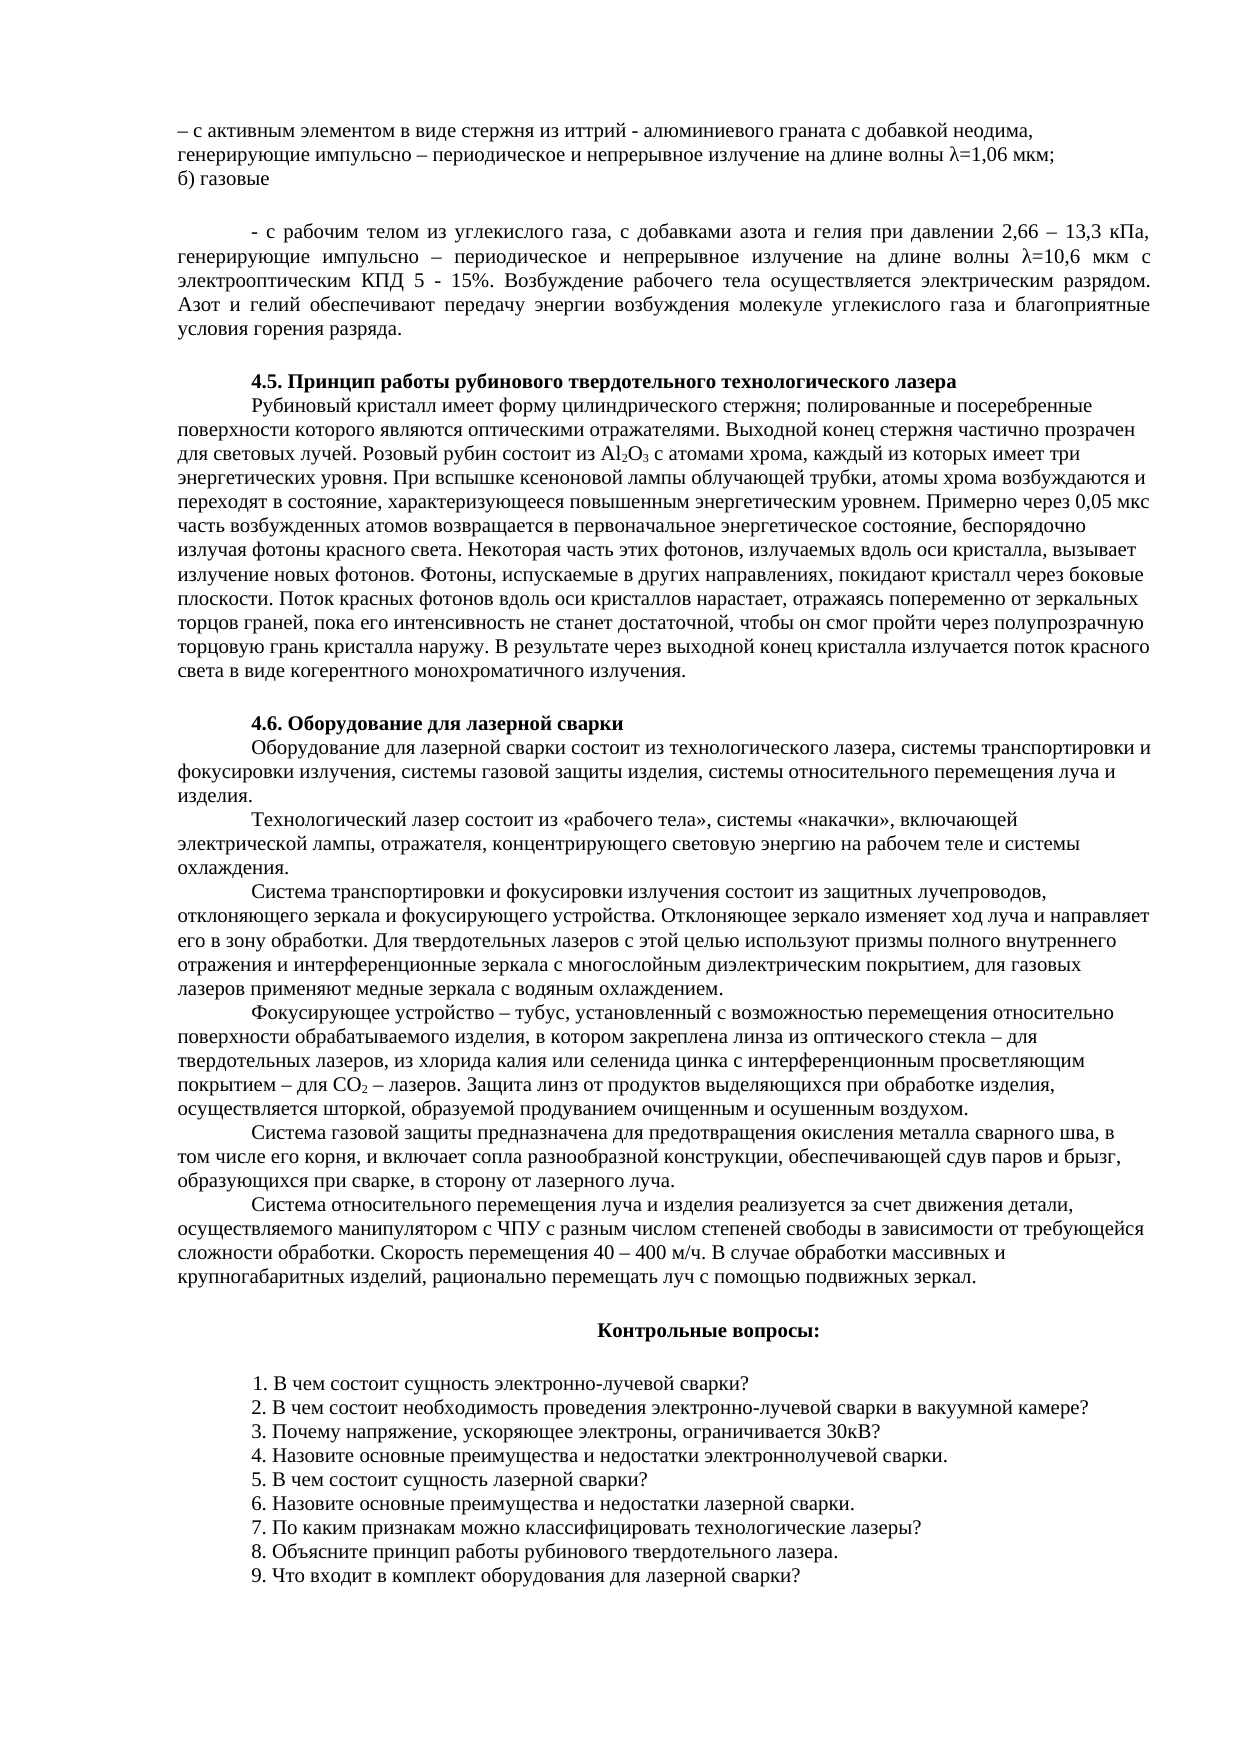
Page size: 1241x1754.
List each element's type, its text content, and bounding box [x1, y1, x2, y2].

text - с рабочим телом из углекислого газа, с добавками азота и гелия при давлении 2,66 – 13,3 кПа, генерирующие импульсно – периодическое и непрерывное излучение на длине волны λ=10,6 мкм с электрооптическим КПД 5 - 15%. Возбуждение рабочего тела осуществляется электрическим разрядом. Азот и гелий обеспечивают передачу энергии возбуждения молекуле углекислого газа и благоприятные условия горения разряда. [177, 219, 1152, 340]
text 4.5. Принцип работы рубинового твердотельного технологического лазера Рубиновый кристалл имеет форму цилиндрического стержня; полированные и посеребренные поверхности которого являются оптическими отражателями. Выходной конец стержня частично прозрачен для световых лучей. Розовый рубин состоит из Al2O3 с атомами хрома, каждый из которых имеет три энергетических уровня. При вспышке ксеноновой лампы облучающей трубки, атомы хрома возбуждаются и переходят в состояние, характеризующееся повышенным энергетическим уровнем. Примерно через 0,05 мкс часть возбужденных атомов возвращается в первоначальное энергетическое состояние, беспорядочно излучая фотоны красного света. Некоторая часть этих фотонов, излучаемых вдоль оси кристалла, вызывает излучение новых фотонов. Фотоны, испускаемые в других направлениях, покидают кристалл через боковые плоскости. Поток красных фотонов вдоль оси кристаллов нарастает, отражаясь попеременно от зеркальных торцов граней, пока его интенсивность не станет достаточной, чтобы он смог пройти через полупрозрачную торцовую грань кристалла наружу. В результате через выходной конец кристалла излучается поток красного света в виде когерентного монохроматичного излучения. [177, 369, 1152, 682]
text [177, 118, 1152, 190]
text 1. В чем состоит сущность электронно-лучевой сварки? 2. В чем состоит необходимость проведения электронно-лучевой сварки в вакуумной камере? 3. Почему напряжение, ускоряющее электроны, ограничивается 30кВ? 4. Назовите основные преимущества и недостатки электроннолучевой сварки. 5. В чем состоит сущность лазерной сварки? 6. Назовите основные преимущества и недостатки лазерной сварки. 7. По каким признакам можно классифицировать технологические лазеры? 8. Объясните принцип работы рубинового твердотельного лазера. 9. Что входит в комплект оборудования для лазерной сварки? [177, 1371, 1152, 1587]
text Контрольные вопросы: [177, 1318, 1152, 1342]
text 4.6. Оборудование для лазерной сварки Оборудование для лазерной сварки состоит из технологического лазера, системы транспортировки и фокусировки излучения, системы газовой защиты изделия, системы относительного перемещения луча и изделия. Технологический лазер состоит из «рабочего тела», системы «накачки», включающей электрической лампы, отражателя, концентрирующего световую энергию на рабочем теле и системы охлаждения. Система транспортировки и фокусировки излучения состоит из защитных лучепроводов, отклоняющего зеркала и фокусирующего устройства. Отклоняющее зеркало изменяет ход луча и направляет его в зону обработки. Для твердотельных лазеров с этой целью используют призмы полного внутреннего отражения и интерференционные зеркала с многослойным диэлектрическим покрытием, для газовых лазеров применяют медные зеркала с водяным охлаждением. Фокусирующее устройство – тубус, установленный с возможностью перемещения относительно поверхности обрабатываемого изделия, в котором закреплена линза из оптического стекла – для твердотельных лазеров, из хлорида калия или селенида цинка с интерференционным просветляющим покрытием – для СО2 – лазеров. Защита линз от продуктов выделяющихся при обработке изделия, осуществляется шторкой, образуемой продуванием очищенным и осушенным воздухом. Система газовой защиты предназначена для предотвращения окисления металла сварного шва, в том числе его корня, и включает сопла разнообразной конструкции, обеспечивающей сдув паров и брызг, образующихся при сварке, в сторону от лазерного луча. Система относительного перемещения луча и изделия реализуется за счет движения детали, осуществляемого манипулятором с ЧПУ с разным числом степеней свободы в зависимости от требующейся сложности обработки. Скорость перемещения 40 – 400 м/ч. В случае обработки массивных и крупногабаритных изделий, рационально перемещать луч с помощью подвижных зеркал. [177, 711, 1152, 1288]
